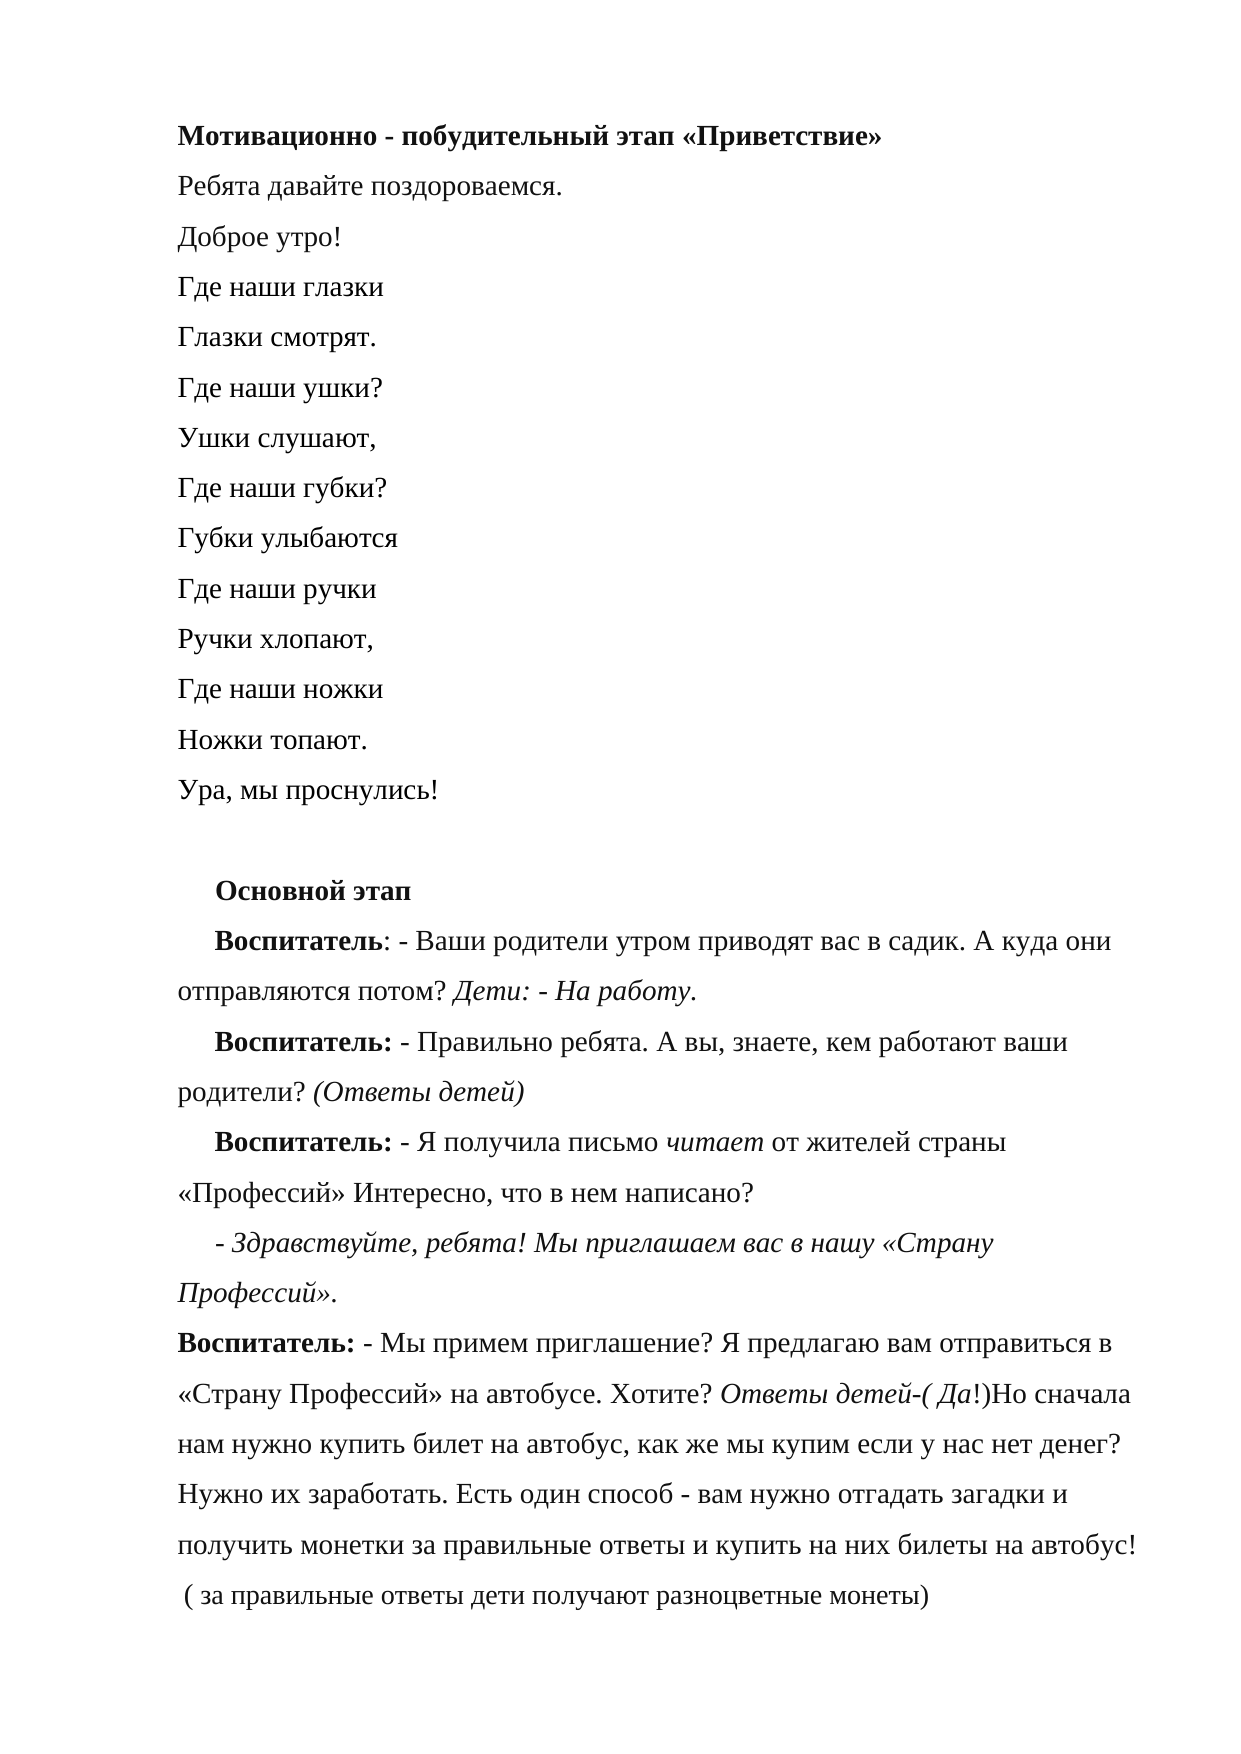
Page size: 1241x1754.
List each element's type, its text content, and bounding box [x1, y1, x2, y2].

text Где наши ручки [177, 571, 1152, 604]
text Ножки топают. [177, 722, 1152, 755]
text Ручки хлопают, [177, 621, 1152, 655]
text Глазки смотрят. [177, 319, 1152, 353]
text Воспитатель: - Правильно ребята. А вы, знаете, кем работают ваши родители? (Ответы детей) [177, 1024, 1152, 1108]
text Где наши губки? [177, 470, 1152, 504]
text Воспитатель: - Ваши родители утром приводят вас в садик. А куда они отправляются потом? Дети: - На работу. [177, 923, 1152, 1007]
text Где наши ножки [177, 672, 1152, 705]
text Губки улыбаются [177, 521, 1152, 554]
text Ушки слушают, [177, 420, 1152, 453]
text Мотивационно - побудительный этап «Приветствие» [177, 118, 1152, 152]
text Воспитатель: - Мы примем приглашение? Я предлагаю вам отправиться в «Страну Профессий» на автобусе. Хотите? Ответы детей-( Да!)Но сначала нам нужно купить билет на автобус, как же мы купим если у нас нет денег? Нужно их заработать. Есть один способ - вам нужно отгадать загадки и получить монетки за правильные ответы и купить на них билеты на автобус! [177, 1326, 1152, 1560]
text Где наши глазки [177, 269, 1152, 303]
text - Здравствуйте, ребята! Мы приглашаем вас в нашу «Страну Профессий». [177, 1225, 1152, 1309]
text Ура, мы проснулись! [177, 772, 1152, 806]
text Доброе утро! [177, 219, 1152, 252]
text Воспитатель: - Я получила письмо читает от жителей страны «Профессий» Интересно, что в нем написано? [177, 1124, 1152, 1208]
text Основной этап [177, 873, 1152, 906]
text Ребята давайте поздороваемся. [177, 168, 1152, 202]
text ( за правильные ответы дети получают разноцветные монеты) [177, 1577, 1152, 1611]
text Где наши ушки? [177, 370, 1152, 403]
